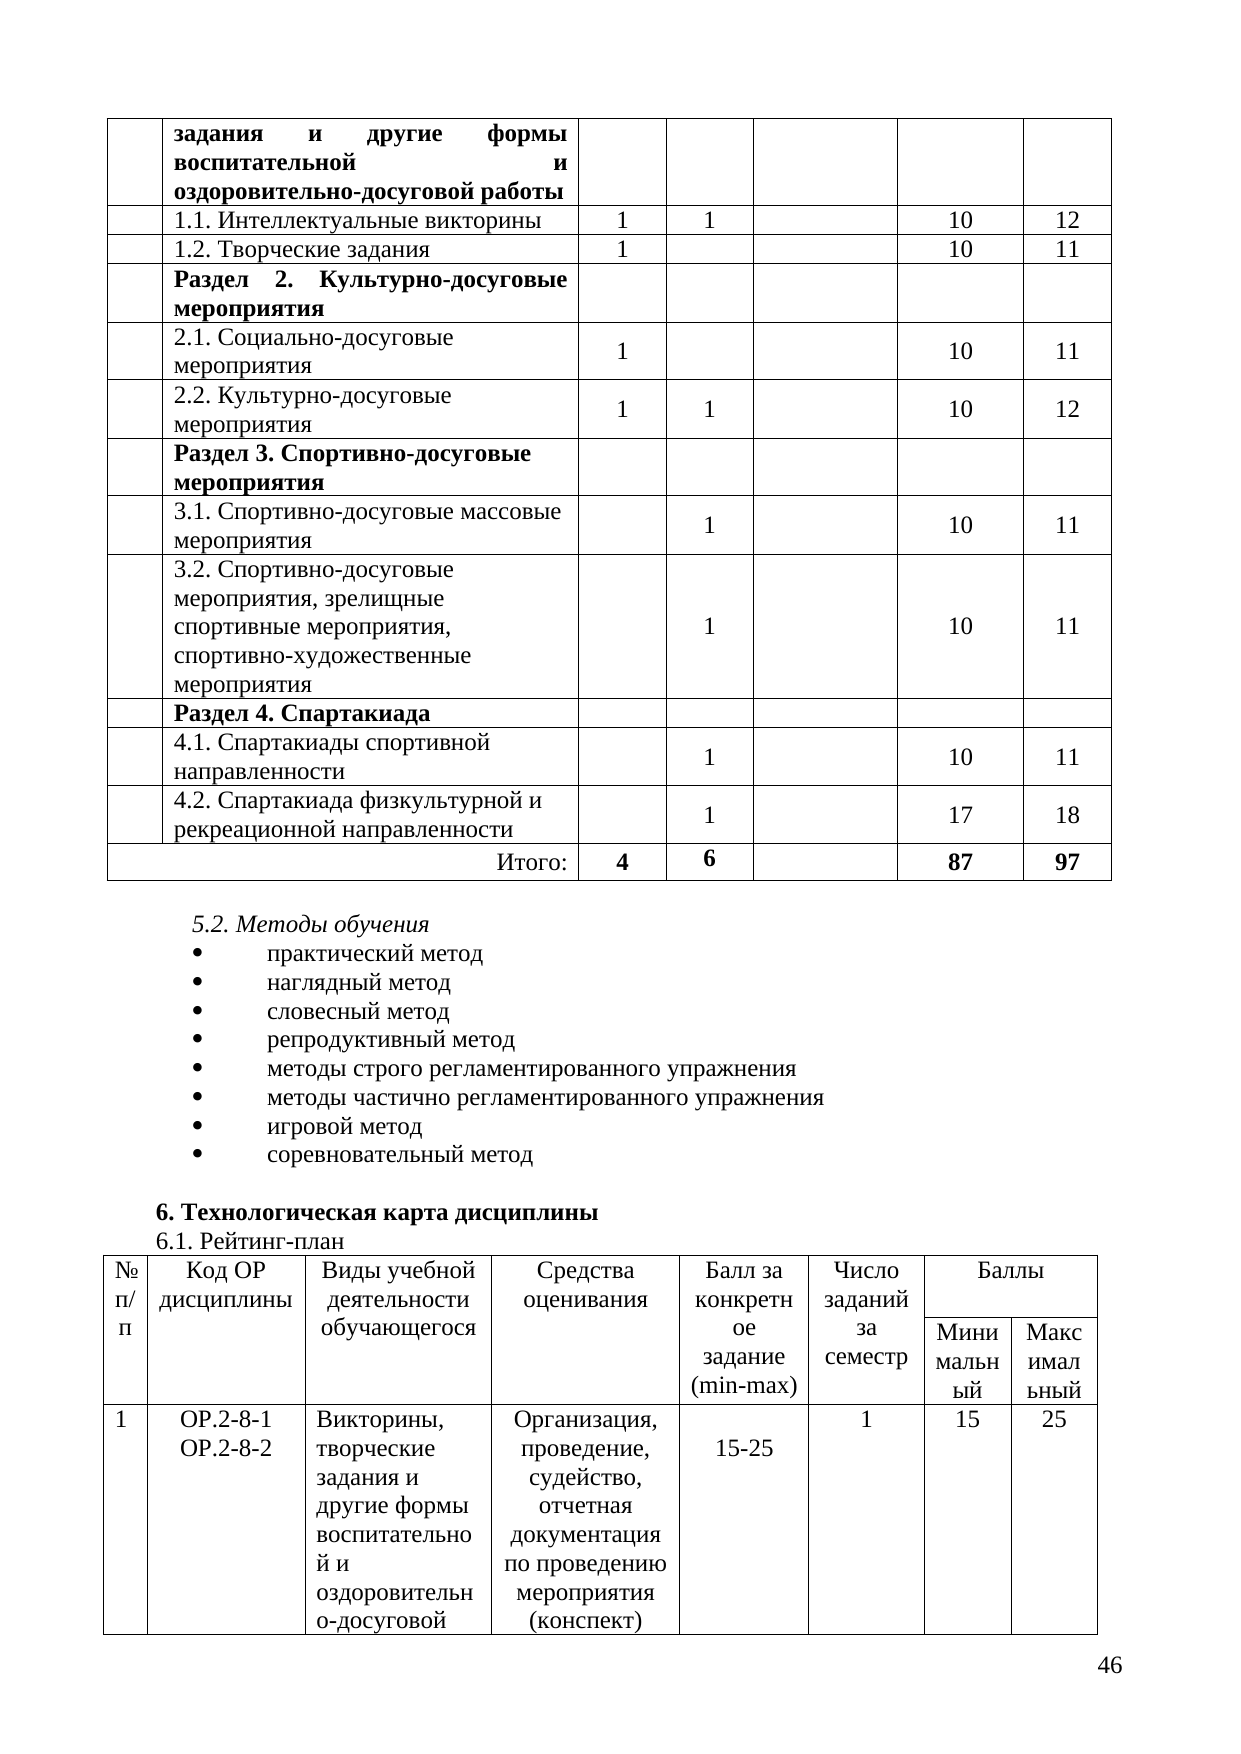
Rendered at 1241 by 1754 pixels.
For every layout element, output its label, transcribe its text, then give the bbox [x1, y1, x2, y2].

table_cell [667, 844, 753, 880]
list соревновательный метод [193, 1139, 1122, 1168]
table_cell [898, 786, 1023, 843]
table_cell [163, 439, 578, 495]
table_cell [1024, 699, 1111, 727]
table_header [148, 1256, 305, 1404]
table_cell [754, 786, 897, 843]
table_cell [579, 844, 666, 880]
subtitle 6.1. Рейтинг-план [118, 1226, 1122, 1254]
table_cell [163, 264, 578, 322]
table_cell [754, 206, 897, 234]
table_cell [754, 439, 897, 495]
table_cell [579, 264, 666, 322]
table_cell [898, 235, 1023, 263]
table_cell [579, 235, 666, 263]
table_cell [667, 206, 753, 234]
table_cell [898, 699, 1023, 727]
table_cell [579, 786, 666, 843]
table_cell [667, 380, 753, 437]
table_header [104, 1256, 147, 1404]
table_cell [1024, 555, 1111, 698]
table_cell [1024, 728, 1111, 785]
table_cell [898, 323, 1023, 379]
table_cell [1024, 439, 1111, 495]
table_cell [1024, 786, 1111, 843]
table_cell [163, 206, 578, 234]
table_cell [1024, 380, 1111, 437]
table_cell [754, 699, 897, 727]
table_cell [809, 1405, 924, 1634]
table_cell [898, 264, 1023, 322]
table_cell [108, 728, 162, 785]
subtitle 6. Технологическая карта дисциплины [118, 1197, 1122, 1226]
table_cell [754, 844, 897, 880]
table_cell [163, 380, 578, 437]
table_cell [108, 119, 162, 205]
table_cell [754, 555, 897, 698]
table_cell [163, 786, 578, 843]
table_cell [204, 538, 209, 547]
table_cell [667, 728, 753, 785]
list словесный метод [193, 996, 1122, 1024]
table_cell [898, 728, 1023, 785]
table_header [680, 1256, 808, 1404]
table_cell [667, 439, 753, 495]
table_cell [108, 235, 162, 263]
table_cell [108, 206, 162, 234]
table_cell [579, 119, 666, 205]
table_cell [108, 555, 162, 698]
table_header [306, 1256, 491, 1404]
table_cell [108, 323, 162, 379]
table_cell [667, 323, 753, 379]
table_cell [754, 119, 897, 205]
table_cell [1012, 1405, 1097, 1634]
text 5.2. Методы обучения [118, 909, 1122, 938]
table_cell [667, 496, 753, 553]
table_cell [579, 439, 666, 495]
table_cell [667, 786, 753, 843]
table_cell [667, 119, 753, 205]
list игровой метод [193, 1111, 1122, 1139]
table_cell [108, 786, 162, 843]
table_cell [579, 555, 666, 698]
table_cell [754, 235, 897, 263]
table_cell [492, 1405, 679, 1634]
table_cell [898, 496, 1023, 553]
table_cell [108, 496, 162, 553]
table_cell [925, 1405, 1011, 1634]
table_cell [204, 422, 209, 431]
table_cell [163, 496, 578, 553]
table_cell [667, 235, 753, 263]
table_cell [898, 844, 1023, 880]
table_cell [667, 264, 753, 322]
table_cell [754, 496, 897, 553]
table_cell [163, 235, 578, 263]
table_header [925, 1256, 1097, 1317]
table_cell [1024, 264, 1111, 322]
list практический метод [193, 938, 1122, 967]
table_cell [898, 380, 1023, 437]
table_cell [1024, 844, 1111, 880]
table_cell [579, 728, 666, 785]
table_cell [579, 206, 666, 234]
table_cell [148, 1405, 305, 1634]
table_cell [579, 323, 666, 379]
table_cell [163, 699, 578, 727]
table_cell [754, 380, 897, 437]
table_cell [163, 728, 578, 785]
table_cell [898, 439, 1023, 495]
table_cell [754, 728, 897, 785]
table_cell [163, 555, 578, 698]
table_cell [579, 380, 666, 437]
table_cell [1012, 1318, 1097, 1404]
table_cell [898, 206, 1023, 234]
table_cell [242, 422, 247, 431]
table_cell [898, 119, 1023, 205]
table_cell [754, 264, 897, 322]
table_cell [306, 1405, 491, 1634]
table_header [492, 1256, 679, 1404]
list наглядный метод [193, 967, 1122, 996]
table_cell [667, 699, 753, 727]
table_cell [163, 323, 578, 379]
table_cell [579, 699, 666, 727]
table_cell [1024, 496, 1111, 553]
list методы частично регламентированного упражнения [193, 1082, 1122, 1111]
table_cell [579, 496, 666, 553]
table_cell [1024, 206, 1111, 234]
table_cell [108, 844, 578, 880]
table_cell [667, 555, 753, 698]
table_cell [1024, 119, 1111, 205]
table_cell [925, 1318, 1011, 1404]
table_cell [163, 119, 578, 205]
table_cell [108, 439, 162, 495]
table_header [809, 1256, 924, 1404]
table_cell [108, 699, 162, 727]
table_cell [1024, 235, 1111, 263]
list методы строго регламентированного упражнения [193, 1053, 1122, 1082]
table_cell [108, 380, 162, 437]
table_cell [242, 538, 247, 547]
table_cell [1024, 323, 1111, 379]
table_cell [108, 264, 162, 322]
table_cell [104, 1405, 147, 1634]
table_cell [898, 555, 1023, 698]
list репродуктивный метод [193, 1024, 1122, 1053]
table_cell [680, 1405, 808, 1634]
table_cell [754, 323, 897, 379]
